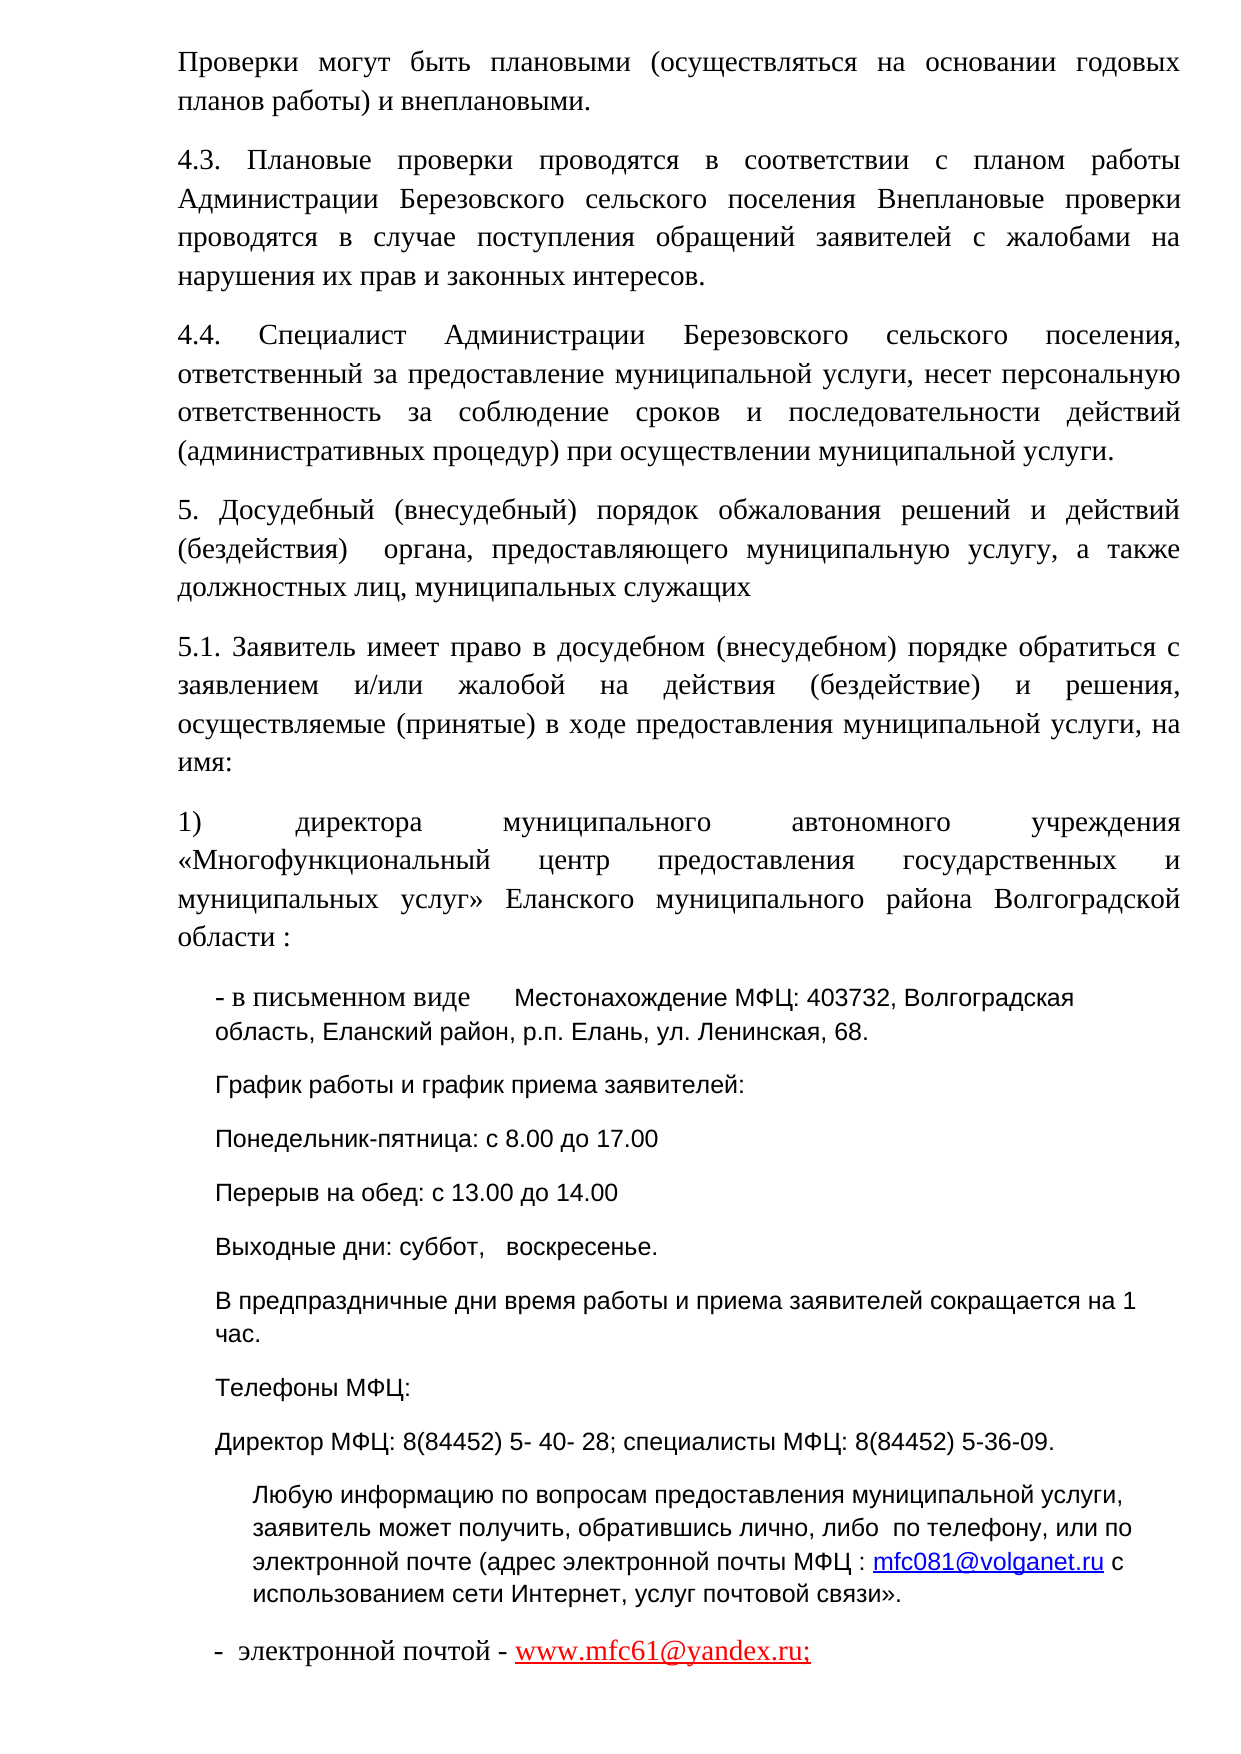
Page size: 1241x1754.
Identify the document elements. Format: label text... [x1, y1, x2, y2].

text 4.3. Плановые проверки проводятся в соответствии с планом работы Администрации Березовского сельского поселения Внеплановые проверки проводятся в случае поступления обращений заявителей с жалобами на нарушения их прав и законных интересов. [177, 142, 1181, 291]
text Любую информацию по вопросам предоставления муниципальной услуги, заявитель может получить, обратившись лично, либо по телефону, или по электронной почте (адрес электронной почты МФЦ : mfc081@volganet.ru с использованием сети Интернет, услуг почтовой связи». [252, 1480, 1181, 1608]
text Проверки могут быть плановыми (осуществляться на основании годовых планов работы) и внеплановыми. [177, 44, 1181, 116]
text Перерыв на обед: с 13.00 до 14.00 [215, 1178, 1181, 1207]
text 5.1. Заявитель имеет право в досудебном (внесудебном) порядке обратиться с заявлением и/или жалобой на действия (бездействие) и решения, осуществляемые (принятые) в ходе предоставления муниципальной услуги, на имя: [177, 629, 1181, 778]
text - в письменном виде Местонахождение МФЦ: 403732, Волгоградская область, Еланский район, р.п. Елань, ул. Ленинская, 68. [215, 979, 1181, 1045]
text 4.4. Специалист Администрации Березовского сельского поселения, ответственный за предоставление муниципальной услуги, несет персональную ответственность за соблюдение сроков и последовательности действий (административных процедур) при осуществлении муниципальной услуги. [177, 317, 1181, 466]
text Выходные дни: суббот, воскресенье. [215, 1232, 1181, 1261]
text - электронной почтой - www.mfc61@yandex.ru; [177, 1633, 1181, 1667]
text Директор МФЦ: 8(84452) 5- 40- 28; специалисты МФЦ: 8(84452) 5-36-09. [215, 1427, 1181, 1455]
text В предпраздничные дни время работы и приема заявителей сокращается на 1 час. [215, 1286, 1181, 1348]
text 5. Досудебный (внесудебный) порядок обжалования решений и действий (бездействия) органа, предоставляющего муниципальную услугу, а также должностных лиц, муниципальных служащих [177, 492, 1181, 603]
text Понедельник-пятница: с 8.00 до 17.00 [215, 1124, 1181, 1153]
text 1) директора муниципального автономного учреждения «Многофункциональный центр предоставления государственных и муниципальных услуг» Еланского муниципального района Волгоградской области : [177, 804, 1181, 953]
text График работы и график приема заявителей: [215, 1070, 1181, 1099]
text Телефоны МФЦ: [215, 1373, 1181, 1401]
